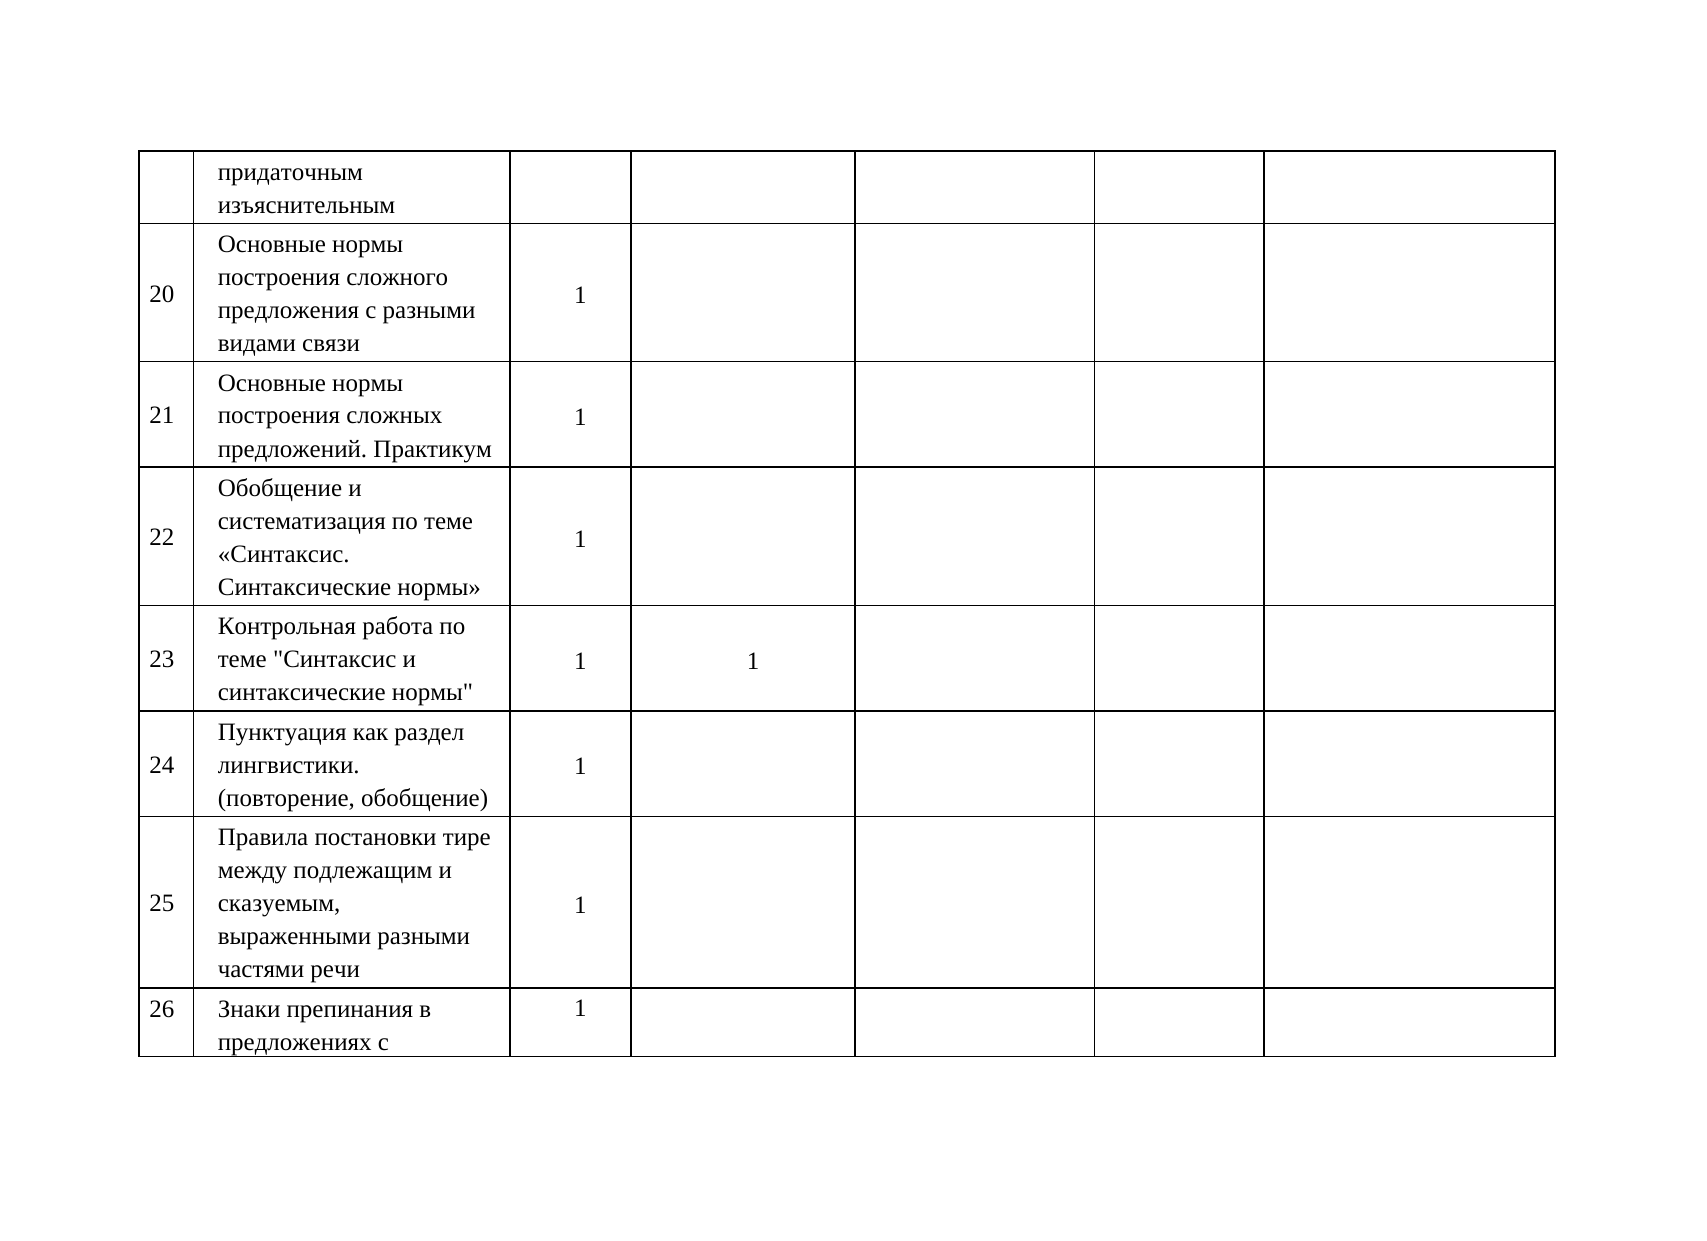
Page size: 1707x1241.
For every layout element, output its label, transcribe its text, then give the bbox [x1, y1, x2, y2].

table_cell [1095, 362, 1263, 466]
table_cell [1265, 362, 1554, 466]
table_cell [1265, 817, 1554, 987]
table_cell Основные нормы построения сложных предложений. Практикум [194, 362, 509, 466]
table_cell 1 [511, 152, 630, 222]
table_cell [194, 152, 509, 222]
table_cell [856, 606, 1094, 710]
table_cell [1095, 712, 1263, 816]
table_cell 1 [511, 606, 630, 710]
table_cell [856, 468, 1094, 605]
table_cell [632, 152, 854, 222]
table_cell 25 [140, 817, 193, 987]
table_cell [1265, 712, 1554, 816]
table_cell [856, 817, 1094, 987]
table_cell [632, 362, 854, 466]
table_cell [1095, 989, 1263, 1056]
table_cell [632, 989, 854, 1056]
table_cell 19 [140, 152, 193, 222]
table_cell [856, 224, 1094, 361]
table_cell [1265, 989, 1554, 1056]
table_cell 1 [511, 468, 630, 605]
table_cell 23 [140, 606, 193, 710]
table_cell [856, 712, 1094, 816]
table_cell [856, 989, 1094, 1056]
table_cell Пунктуация как раздел лингвистики. (повторение, обобщение) [194, 712, 509, 816]
table_cell Основные нормы построения сложного предложения с разными видами связи [194, 224, 509, 361]
table_cell Правила постановки тире между подлежащим и сказуемым, выраженными разными частями речи [194, 817, 509, 987]
table_cell [1265, 606, 1554, 710]
table_cell 21 [140, 362, 193, 466]
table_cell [194, 989, 509, 1056]
table_cell 26 [140, 989, 193, 1056]
table_cell [1095, 152, 1263, 222]
table_cell 1 [632, 606, 854, 710]
table_cell 20 [140, 224, 193, 361]
table_cell 1 [511, 712, 630, 816]
table_cell 1 [511, 224, 630, 361]
table_cell [1265, 224, 1554, 361]
table_cell Контрольная работа по теме "Синтаксис и синтаксические нормы" [194, 606, 509, 710]
table_cell [1095, 468, 1263, 605]
table_cell 1 [511, 817, 630, 987]
table_cell [1095, 817, 1263, 987]
table_cell [856, 152, 1094, 222]
table_cell [632, 468, 854, 605]
table_cell [632, 817, 854, 987]
table_cell [632, 712, 854, 816]
table_cell [1265, 468, 1554, 605]
table_cell Обобщение и систематизация по теме «Синтаксис. Синтаксические нормы» [194, 468, 509, 605]
table_cell [632, 224, 854, 361]
table_cell [1095, 606, 1263, 710]
table_cell [856, 362, 1094, 466]
table_cell 1 [511, 362, 630, 466]
table_cell [1265, 152, 1554, 222]
table_cell 1 [511, 989, 630, 1056]
table_cell 24 [140, 712, 193, 816]
table_cell [1095, 224, 1263, 361]
table_cell 22 [140, 468, 193, 605]
